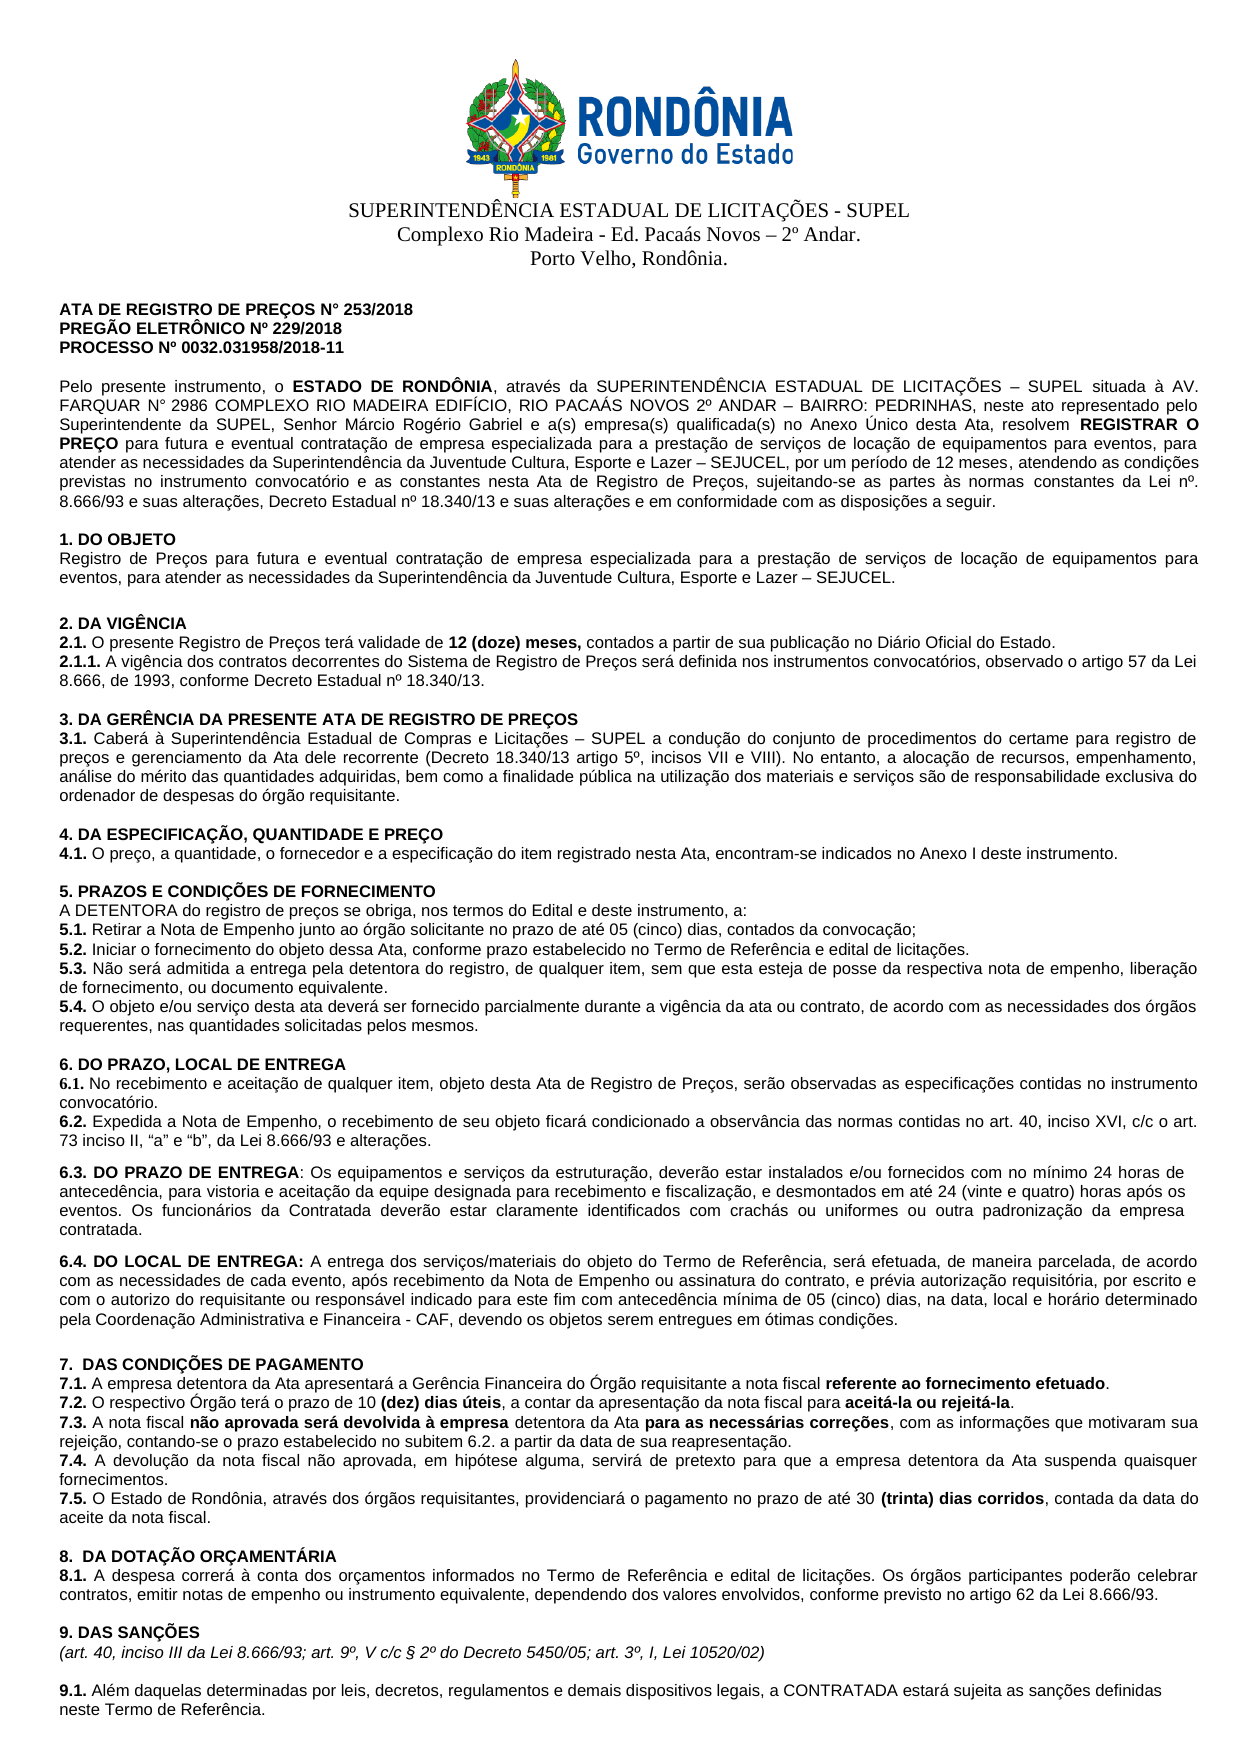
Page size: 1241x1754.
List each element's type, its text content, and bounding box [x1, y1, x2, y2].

text 7.1. A empresa detentora da Ata apresentará a Gerência Financeira do Órgão requisitante a nota fiscal referente ao fornecimento efetuado. [59, 1374, 1199, 1393]
text 6.4. DO LOCAL DE ENTREGA: A entrega dos serviços/materiais do objeto do Termo de Referência, será efetuada, de maneira parcelada, de acordo com as necessidades de cada evento, após recebimento da Nota de Empenho ou assinatura do contrato, e prévia autorização requisitória, por escrito e com o autorizo do requisitante ou responsável indicado para este fim com antecedência mínima de 05 (cinco) dias, na data, local e horário determinado pela Coordenação Administrativa e Financeira - CAF, devendo os objetos serem entregues em ótimas condições. [59, 1252, 1199, 1328]
text Complexo Rio Madeira - Ed. Pacaás Novos – 2º Andar. [59, 222, 1199, 246]
text 3. DA GERÊNCIA DA PRESENTE ATA DE REGISTRO DE PREÇOS [59, 709, 1199, 728]
picture [465, 59, 793, 198]
text Porto Velho, Rondônia. [59, 246, 1199, 270]
text 6.3. DO PRAZO DE ENTREGA: Os equipamentos e serviços da estruturação, deverão estar instalados e/ou fornecidos com no mínimo 24 horas de antecedência, para vistoria e aceitação da equipe designada para recebimento e fiscalização, e desmontados em até 24 (vinte e quatro) horas após os eventos. Os funcionários da Contratada deverão estar claramente identificados com crachás ou uniformes ou outra padronização da empresa contratada. [59, 1163, 1186, 1239]
text Pelo presente instrumento, o ESTADO DE RONDÔNIA, através da SUPERINTENDÊNCIA ESTADUAL DE LICITAÇÕES – SUPEL situada à AV. FARQUAR N° 2986 COMPLEXO RIO MADEIRA EDIFÍCIO, RIO PACAÁS NOVOS 2º ANDAR – BAIRRO: PEDRINHAS, neste ato representado pelo Superintendente da SUPEL, Senhor Márcio Rogério Gabriel e a(s) empresa(s) qualificada(s) no Anexo Único desta Ata, resolvem REGISTRAR O PREÇO para futura e eventual contratação de empresa especializada para a prestação de serviços de locação de equipamentos para eventos, para atender as necessidades da Superintendência da Juventude Cultura, Esporte e Lazer – SEJUCEL, por um período de 12 meses, atendendo as condições previstas no instrumento convocatório e as constantes nesta Ata de Registro de Preços, sujeitando-se as partes às normas constantes da Lei nº. 8.666/93 e suas alterações, Decreto Estadual nº 18.340/13 e suas alterações e em conformidade com as disposições a seguir. [59, 376, 1199, 511]
text A DETENTORA do registro de preços se obriga, nos termos do Edital e deste instrumento, a: [59, 901, 1199, 920]
text 1. DO OBJETO [59, 530, 1199, 549]
text 5.3. Não será admitida a entrega pela detentora do registro, de qualquer item, sem que esta esteja de posse da respectiva nota de empenho, liberação de fornecimento, ou documento equivalente. [59, 958, 1199, 997]
text PREGÃO ELETRÔNICO Nº 229/2018 [59, 319, 1199, 338]
text 6.2. Expedida a Nota de Empenho, o recebimento de seu objeto ficará condicionado a observância das normas contidas no art. 40, inciso XVI, c/c o art. 73 inciso II, “a” e “b”, da Lei 8.666/93 e alterações. [59, 1112, 1199, 1150]
text SUPERINTENDÊNCIA ESTADUAL DE LICITAÇÕES - SUPEL [59, 198, 1199, 222]
text 6.1. No recebimento e aceitação de qualquer item, objeto desta Ata de Registro de Preços, serão observadas as especificações contidas no instrumento convocatório. [59, 1073, 1199, 1112]
text 4.1. O preço, a quantidade, o fornecedor e a especificação do item registrado nesta Ata, encontram-se indicados no Anexo I deste instrumento. [59, 843, 1199, 863]
text 9.1. Além daquelas determinadas por leis, decretos, regulamentos e demais dispositivos legais, a CONTRATADA estará sujeita as sanções definidas neste Termo de Referência. [59, 1681, 1199, 1719]
text 4. DA ESPECIFICAÇÃO, QUANTIDADE E PREÇO [59, 824, 1199, 843]
text 5.4. O objeto e/ou serviço desta ata deverá ser fornecido parcialmente durante a vigência da ata ou contrato, de acordo com as necessidades dos órgãos requerentes, nas quantidades solicitadas pelos mesmos. [59, 997, 1199, 1035]
text 7.5. O Estado de Rondônia, através dos órgãos requisitantes, providenciará o pagamento no prazo de até 30 (trinta) dias corridos, contada da data do aceite da nota fiscal. [59, 1489, 1199, 1527]
text PROCESSO Nº 0032.031958/2018-11 [59, 338, 1199, 357]
text 8.1. A despesa correrá à conta dos orçamentos informados no Termo de Referência e edital de licitações. Os órgãos participantes poderão celebrar contratos, emitir notas de empenho ou instrumento equivalente, dependendo dos valores envolvidos, conforme previsto no artigo 62 da Lei 8.666/93. [59, 1566, 1199, 1604]
text 8. DA DOTAÇÃO ORÇAMENTÁRIA [59, 1547, 1199, 1566]
text 2. DA VIGÊNCIA [59, 613, 1199, 633]
text 2.1.1. A vigência dos contratos decorrentes do Sistema de Registro de Preços será definida nos instrumentos convocatórios, observado o artigo 57 da Lei 8.666, de 1993, conforme Decreto Estadual nº 18.340/13. [59, 652, 1199, 690]
text 5.1. Retirar a Nota de Empenho junto ao órgão solicitante no prazo de até 05 (cinco) dias, contados da convocação; [59, 920, 1199, 939]
text 5. PRAZOS E CONDIÇÕES DE FORNECIMENTO [59, 882, 1199, 901]
text 6. DO PRAZO, LOCAL DE ENTREGA [59, 1054, 1199, 1073]
text 7.3. A nota fiscal não aprovada será devolvida à empresa detentora da Ata para as necessárias correções, com as informações que motivaram sua rejeição, contando-se o prazo estabelecido no subitem 6.2. a partir da data de sua reapresentação. [59, 1412, 1199, 1451]
text 5.2. Iniciar o fornecimento do objeto dessa Ata, conforme prazo estabelecido no Termo de Referência e edital de licitações. [59, 939, 1199, 958]
text 3.1. Caberá à Superintendência Estadual de Compras e Licitações – SUPEL a condução do conjunto de procedimentos do certame para registro de preços e gerenciamento da Ata dele recorrente (Decreto 18.340/13 artigo 5º, incisos VII e VIII). No entanto, a alocação de recursos, empenhamento, análise do mérito das quantidades adquiridas, bem como a finalidade pública na utilização dos materiais e serviços são de responsabilidade exclusiva do ordenador de despesas do órgão requisitante. [59, 728, 1199, 805]
text 9. DAS SANÇÕES [59, 1623, 1199, 1642]
text (art. 40, inciso III da Lei 8.666/93; art. 9º, V c/c § 2º do Decreto 5450/05; art. 3º, I, Lei 10520/02) [59, 1642, 1199, 1662]
text Registro de Preços para futura e eventual contratação de empresa especializada para a prestação de serviços de locação de equipamentos para eventos, para atender as necessidades da Superintendência da Juventude Cultura, Esporte e Lazer – SEJUCEL. [59, 549, 1199, 587]
text 7. DAS CONDIÇÕES DE PAGAMENTO [59, 1355, 1199, 1374]
text ATA DE REGISTRO DE PREÇOS N° 253/2018 [59, 300, 1199, 319]
text 2.1. O presente Registro de Preços terá validade de 12 (doze) meses, contados a partir de sua publicação no Diário Oficial do Estado. [59, 633, 1199, 652]
text 7.4. A devolução da nota fiscal não aprovada, em hipótese alguma, servirá de pretexto para que a empresa detentora da Ata suspenda quaisquer fornecimentos. [59, 1451, 1199, 1489]
text 7.2. O respectivo Órgão terá o prazo de 10 (dez) dias úteis, a contar da apresentação da nota fiscal para aceitá-la ou rejeitá-la. [59, 1393, 1199, 1412]
